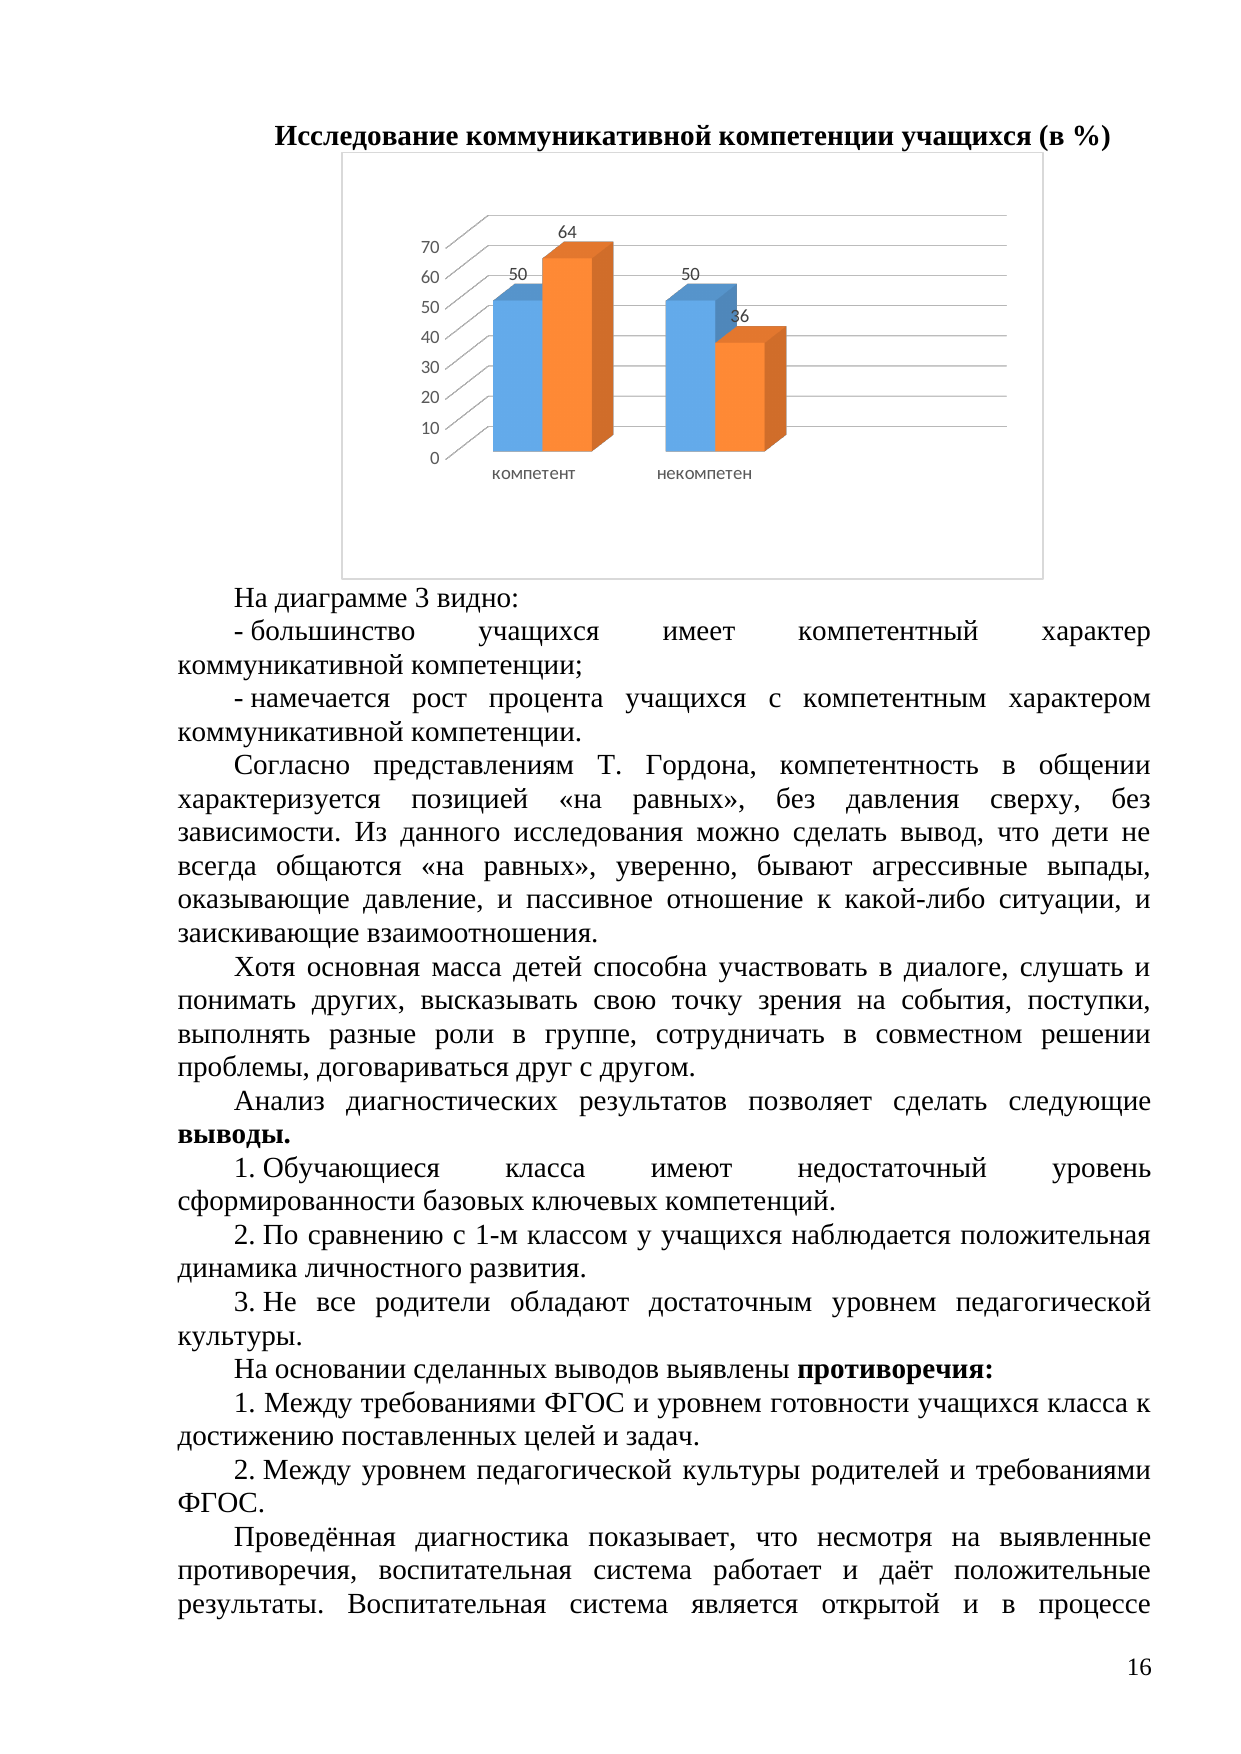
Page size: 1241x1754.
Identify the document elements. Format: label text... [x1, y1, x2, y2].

text - большинство учащихся имеет компетентный характер коммуникативной компетенции; [177, 613, 1152, 680]
text Исследование коммуникативной компетенции учащихся (в %) [177, 118, 1152, 152]
text - намечается рост процента учащихся с компетентным характером коммуникативной компетенции. [177, 680, 1152, 747]
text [177, 1519, 1152, 1619]
text Анализ диагностических результатов позволяет сделать следующие выводы. [177, 1083, 1152, 1150]
text 2. Между уровнем педагогической культуры родителей и требованиями ФГОС. [177, 1452, 1152, 1519]
text Хотя основная масса детей способна участвовать в диалоге, слушать и понимать других, высказывать свою точку зрения на события, поступки, выполнять разные роли в группе, сотрудничать в совместном решении проблемы, договариваться друг с другом. [177, 949, 1152, 1083]
text 1. Между требованиями ФГОС и уровнем готовности учащихся класса к достижению поставленных целей и задач. [177, 1385, 1152, 1452]
text 3. Не все родители обладают достаточным уровнем педагогической культуры. [177, 1284, 1152, 1351]
text На основании сделанных выводов выявлены противоречия: [177, 1351, 1152, 1385]
text На диаграмме 3 видно: [177, 580, 1152, 613]
text 2. По сравнению с 1-м классом у учащихся наблюдается положительная динамика личностного развития. [177, 1217, 1152, 1284]
text 1. Обучающиеся класса имеют недостаточный уровень сформированности базовых ключевых компетенций. [177, 1150, 1152, 1217]
text Согласно представлениям Т. Гордона, компетентность в общении характеризуется позицией «на равных», без давления сверху, без зависимости. Из данного исследования можно сделать вывод, что дети не всегда общаются «на равных», уверенно, бывают агрессивные выпады, оказывающие давление, и пассивное отношение к какой-либо ситуации, и заискивающие взаимоотношения. [177, 747, 1152, 949]
